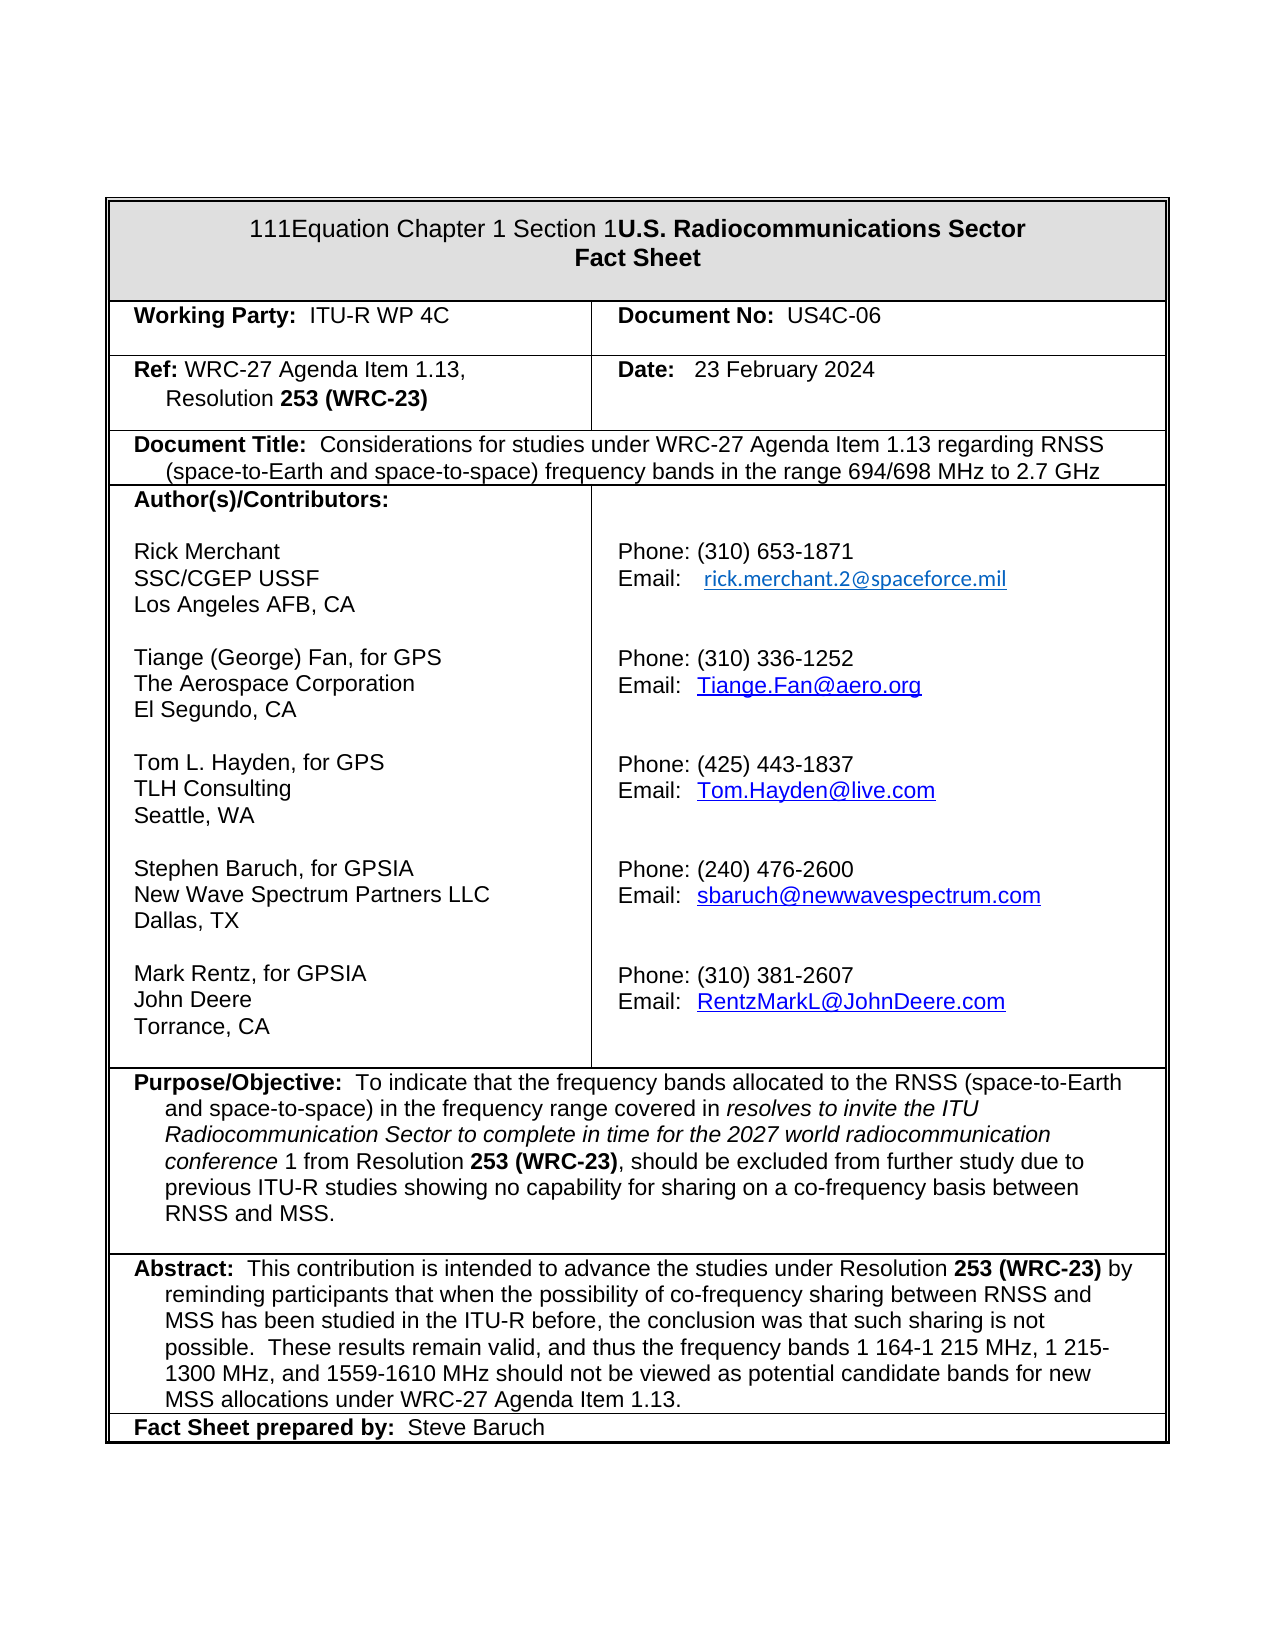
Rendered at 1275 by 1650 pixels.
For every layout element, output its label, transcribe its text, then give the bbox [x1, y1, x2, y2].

table_cell Working Party: ITU-R WP 4C [110, 302, 591, 354]
table_cell Author(s)/Contributors: Rick Merchant SSC/CGEP USSF Los Angeles AFB, CA Tiange (George) Fan, for GPS The Aerospace Corporation El Segundo, CA Tom L. Hayden, for GPS TLH Consulting Seattle, WA Stephen Baruch, for GPSIA New Wave Spectrum Partners LLC Dallas, TX Mark Rentz, for GPSIA John Deere Torrance, CA [110, 486, 591, 1067]
table_cell Document No: US4C-06 [592, 302, 1165, 354]
table_cell Ref: WRC-27 Agenda Item 1.13, Resolution 253 (WRC-23) [110, 356, 591, 430]
table_cell Document Title: Considerations for studies under WRC-27 Agenda Item 1.13 regarding RNSS (space-to-Earth and space-to-space) frequency bands in the range 694/698 MHz to 2.7 GHz [110, 431, 1165, 484]
table_cell Phone: (310) 653-1871 Email: rick.merchant.2@spaceforce.mil Phone: (310) 336-1252 Email: Tiange.Fan@aero.org Phone: (425) 443-1837 Email: Tom.Hayden@live.com Phone: (240) 476-2600 Email: sbaruch@newwavespectrum.com Phone: (310) 381-2607 Email: RentzMarkL@JohnDeere.com [592, 486, 1165, 1067]
table_cell Purpose/Objective: To indicate that the frequency bands allocated to the RNSS (space-to-Earth and space-to-space) in the frequency range covered in resolves to invite the ITU Radiocommunication Sector to complete in time for the 2027 world radiocommunication conference 1 from Resolution 253 (WRC-23), should be excluded from further study due to previous ITU-R studies showing no capability for sharing on a co-frequency basis between RNSS and MSS. [110, 1069, 1165, 1253]
table_header U.S. Radiocommunications Sector Fact Sheet [110, 202, 1165, 300]
table_cell Abstract: This contribution is intended to advance the studies under Resolution 253 (WRC-23) by reminding participants that when the possibility of co-frequency sharing between RNSS and MSS has been studied in the ITU-R before, the conclusion was that such sharing is not possible. These results remain valid, and thus the frequency bands 1 164-1 215 MHz, 1 215-1300 MHz, and 1559-1610 MHz should not be viewed as potential candidate bands for new MSS allocations under WRC-27 Agenda Item 1.13. [110, 1255, 1165, 1413]
table_cell Date: 23 February 2024 [592, 356, 1165, 430]
table_cell Fact Sheet prepared by: Steve Baruch [110, 1414, 1165, 1441]
